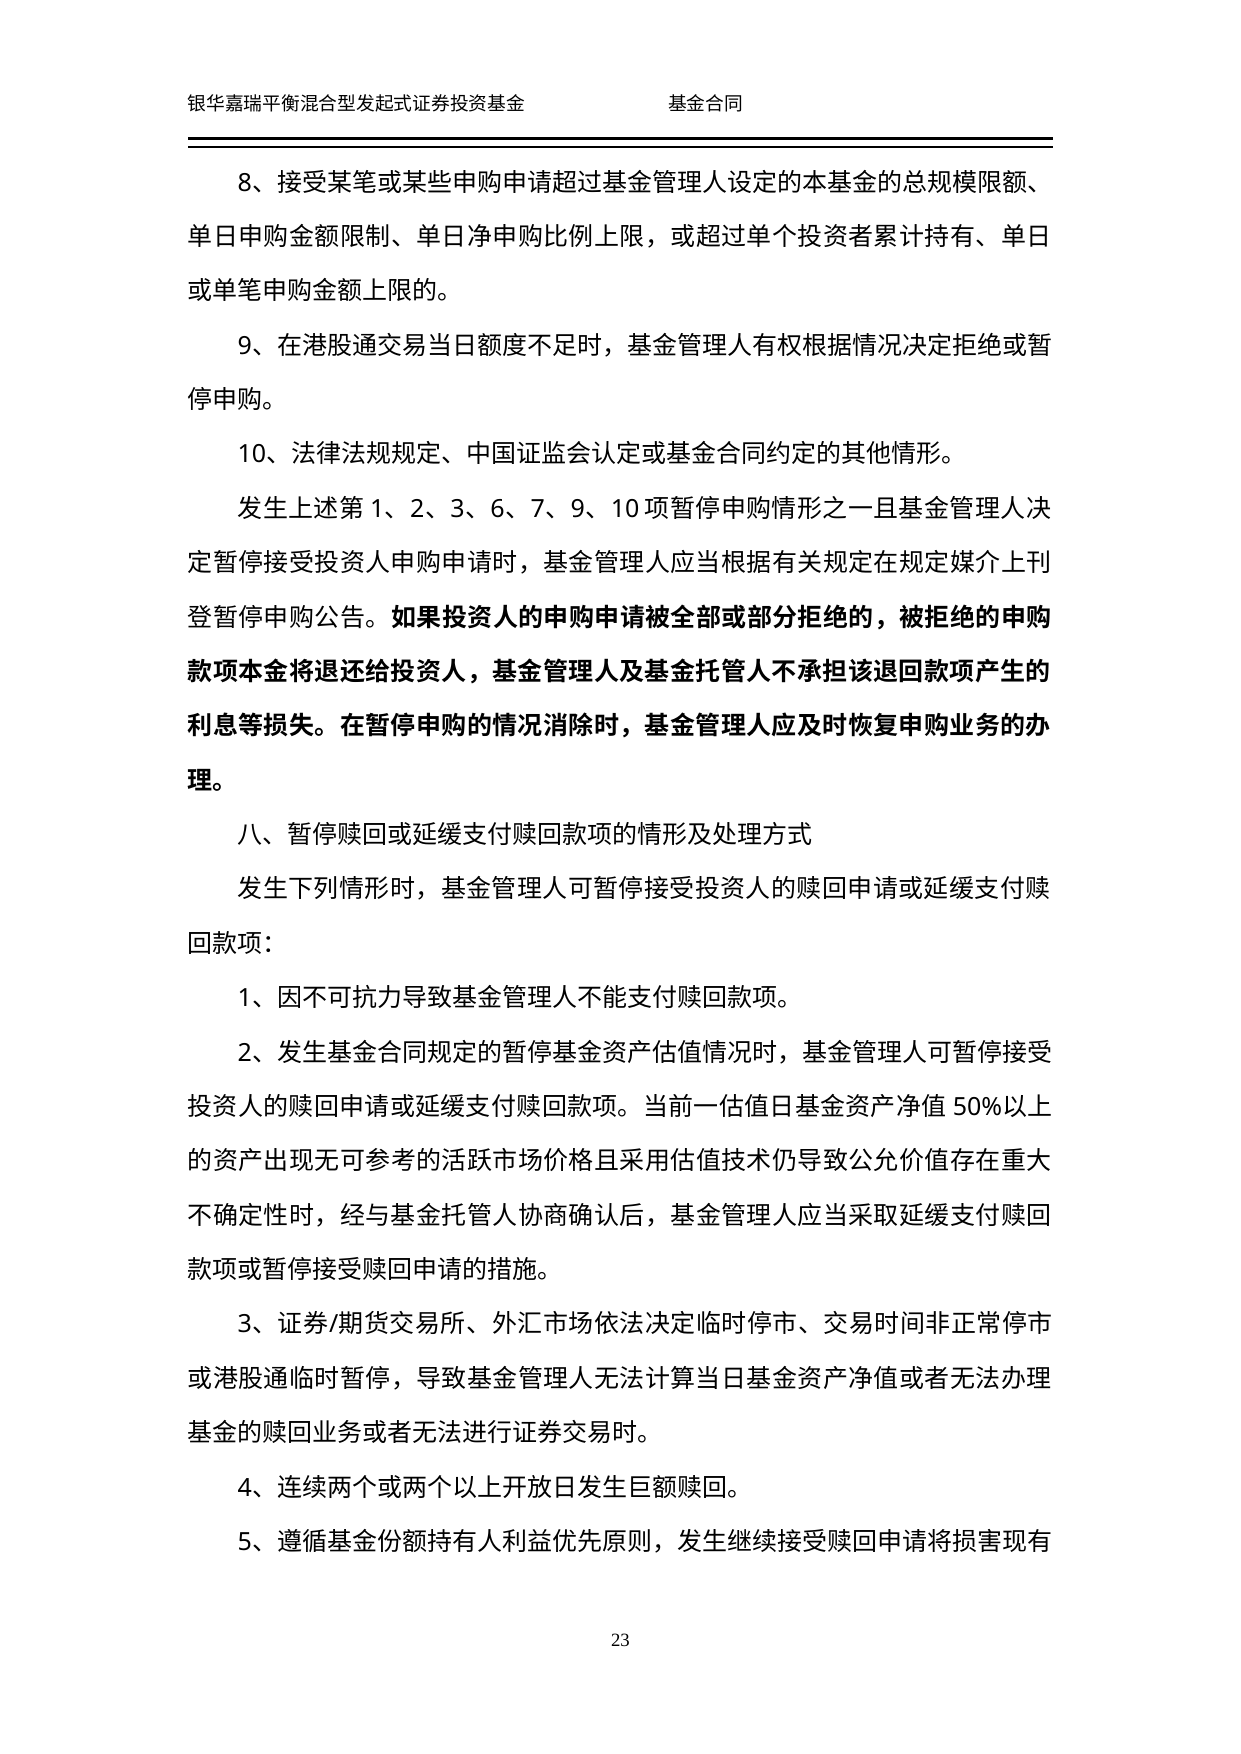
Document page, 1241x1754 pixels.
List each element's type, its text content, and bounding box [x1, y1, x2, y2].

text 发生下列情形时，基金管理人可暂停接受投资人的赎回申请或延缓支付赎回款项： [187, 869, 1053, 959]
text 9、在港股通交易当日额度不足时，基金管理人有权根据情况决定拒绝或暂停申购。 [187, 325, 1053, 416]
text 2、发生基金合同规定的暂停基金资产估值情况时，基金管理人可暂停接受投资人的赎回申请或延缓支付赎回款项。当前一估值日基金资产净值50%以上的资产出现无可参考的活跃市场价格且采用估值技术仍导致公允价值存在重大不确定性时，经与基金托管人协商确认后，基金管理人应当采取延缓支付赎回款项或暂停接受赎回申请的措施。 [187, 1032, 1053, 1286]
text 发生上述第1、2、3、6、7、9、10项暂停申购情形之一且基金管理人决定暂停接受投资人申购申请时，基金管理人应当根据有关规定在规定媒介上刊登暂停申购公告。如果投资人的申购申请被全部或部分拒绝的，被拒绝的申购款项本金将退还给投资人，基金管理人及基金托管人不承担该退回款项产生的利息等损失。在暂停申购的情况消除时，基金管理人应及时恢复申购业务的办理。 [187, 488, 1053, 796]
text 1、因不可抗力导致基金管理人不能支付赎回款项。 [187, 978, 1053, 1014]
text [187, 1521, 1053, 1558]
text 3、证券/期货交易所、外汇市场依法决定临时停市、交易时间非正常停市或港股通临时暂停，导致基金管理人无法计算当日基金资产净值或者无法办理基金的赎回业务或者无法进行证券交易时。 [187, 1304, 1053, 1449]
text 10、法律法规规定、中国证监会认定或基金合同约定的其他情形。 [187, 434, 1053, 470]
text 4、连续两个或两个以上开放日发生巨额赎回。 [187, 1467, 1053, 1503]
text 八、暂停赎回或延缓支付赎回款项的情形及处理方式 [187, 814, 1053, 851]
text 8、接受某笔或某些申购申请超过基金管理人设定的本基金的总规模限额、单日申购金额限制、单日净申购比例上限，或超过单个投资者累计持有、单日或单笔申购金额上限的。 [187, 162, 1053, 307]
